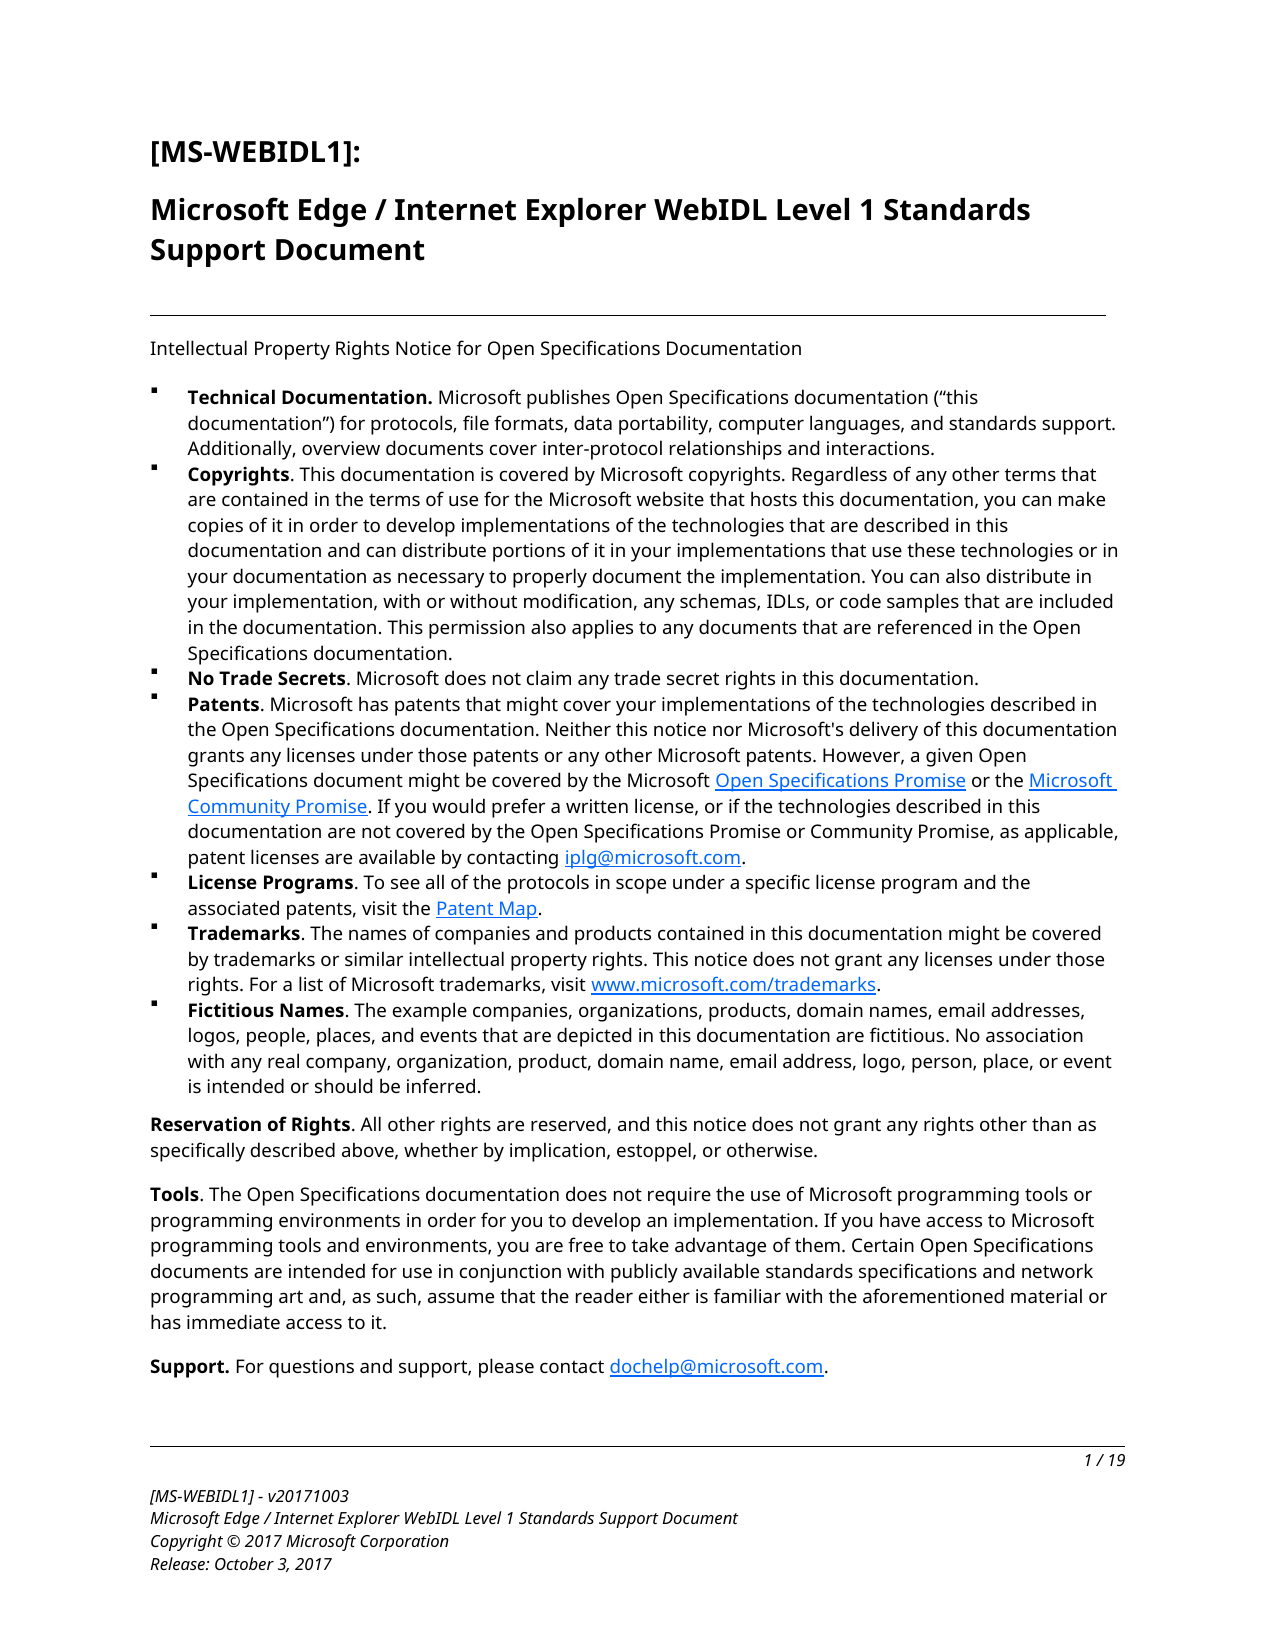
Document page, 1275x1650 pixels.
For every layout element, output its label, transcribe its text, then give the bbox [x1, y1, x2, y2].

list No Trade Secrets. Microsoft does not claim any trade secret rights in this documentation. [150, 665, 1125, 691]
list Patents. Microsoft has patents that might cover your implementations of the technologies described in the Open Specifications documentation. Neither this notice nor Microsoft's delivery of this documentation grants any licenses under those patents or any other Microsoft patents. However, a given Open Specifications document might be covered by the Microsoft Open Specifications Promise or the Microsoft Community Promise. If you would prefer a written license, or if the technologies described in this documentation are not covered by the Open Specifications Promise or Community Promise, as applicable, patent licenses are available by contacting iplg@microsoft.com. [150, 691, 1125, 869]
list Copyrights. This documentation is covered by Microsoft copyrights. Regardless of any other terms that are contained in the terms of use for the Microsoft website that hosts this documentation, you can make copies of it in order to develop implementations of the technologies that are described in this documentation and can distribute portions of it in your implementations that use these technologies or in your documentation as necessary to properly document the implementation. You can also distribute in your implementation, with or without modification, any schemas, IDLs, or code samples that are included in the documentation. This permission also applies to any documents that are referenced in the Open Specifications documentation. [150, 461, 1125, 665]
text Tools. The Open Specifications documentation does not require the use of Microsoft programming tools or programming environments in order for you to develop an implementation. If you have access to Microsoft programming tools and environments, you are free to take advantage of them. Certain Open Specifications documents are intended for use in conjunction with publicly available standards specifications and network programming art and, as such, assume that the reader either is familiar with the aforementioned material or has immediate access to it. [150, 1181, 1125, 1334]
text Reservation of Rights. All other rights are reserved, and this notice does not grant any rights other than as specifically described above, whether by implication, estoppel, or otherwise. [150, 1112, 1125, 1163]
text Intellectual Property Rights Notice for Open Specifications Documentation [150, 335, 1125, 361]
list License Programs. To see all of the protocols in scope under a specific license program and the associated patents, visit the Patent Map. [150, 869, 1125, 921]
list Trademarks. The names of companies and products contained in this documentation might be covered by trademarks or similar intellectual property rights. This notice does not grant any licenses under those rights. For a list of Microsoft trademarks, visit www.microsoft.com/trademarks. [150, 921, 1125, 997]
text [MS-WEBIDL1]: [150, 131, 1125, 171]
list Fictitious Names. The example companies, organizations, products, domain names, email addresses, logos, people, places, and events that are depicted in this documentation are fictitious. No association with any real company, organization, product, domain name, email address, logo, person, place, or event is intended or should be inferred. [150, 997, 1125, 1099]
text Support. For questions and support, please contact dochelp@microsoft.com. [150, 1353, 1125, 1379]
text Microsoft Edge / Internet Explorer WebIDL Level 1 Standards Support Document [150, 190, 1125, 269]
list Technical Documentation. Microsoft publishes Open Specifications documentation (“this documentation”) for protocols, file formats, data portability, computer languages, and standards support. Additionally, overview documents cover inter-protocol relationships and interactions. [150, 384, 1125, 461]
